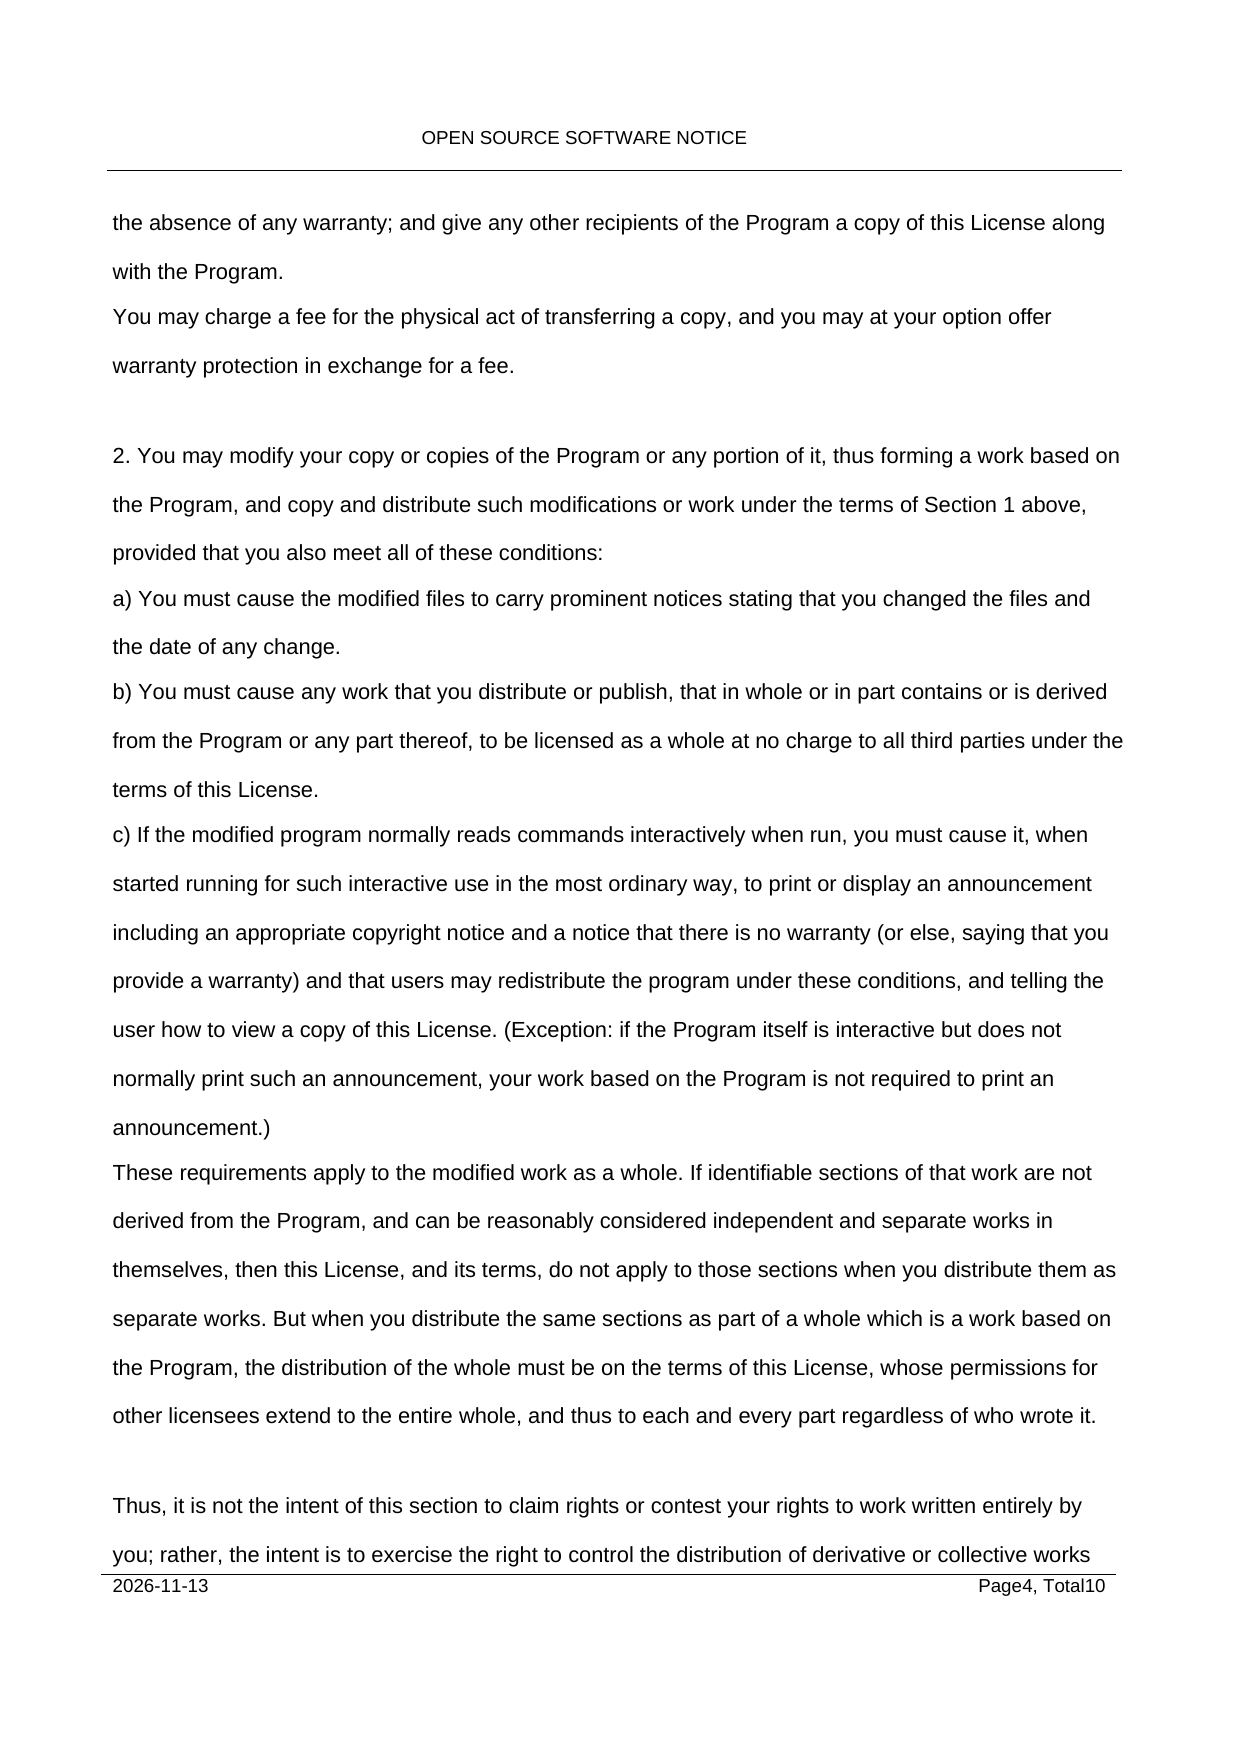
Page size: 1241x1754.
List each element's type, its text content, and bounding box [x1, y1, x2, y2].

text You may charge a fee for the physical act of transferring a copy, and you may at your option offer warranty protection in exchange for a fee. [112, 300, 1128, 381]
text a) You must cause the modified files to carry prominent notices stating that you changed the files and the date of any change. [112, 582, 1128, 663]
text b) You must cause any work that you distribute or publish, that in whole or in part contains or is derived from the Program or any part thereof, to be licensed as a whole at no charge to all third parties under the terms of this License. [112, 676, 1128, 806]
text c) If the modified program normally reads commands interactively when run, you must cause it, when started running for such interactive use in the most ordinary way, to print or display an announcement including an appropriate copyright notice and a notice that there is no warranty (or else, saying that you provide a warranty) and that users may redistribute the program under these conditions, and telling the user how to view a copy of this License. (Exception: if the Program itself is interactive but does not normally print such an announcement, your work based on the Program is not required to print an announcement.) [112, 818, 1128, 1143]
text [112, 206, 1128, 288]
text 2. You may modify your copy or copies of the Program or any portion of it, thus forming a work based on the Program, and copy and distribute such modifications or work under the terms of Section 1 above, provided that you also meet all of these conditions: [112, 439, 1128, 569]
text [112, 1490, 1128, 1571]
text These requirements apply to the modified work as a whole. If identifiable sections of that work are not derived from the Program, and can be reasonably considered independent and separate works in themselves, then this License, and its terms, do not apply to those sections when you distribute them as separate works. But when you distribute the same sections as part of a whole which is a work based on the Program, the distribution of the whole must be on the terms of this License, whose permissions for other licensees extend to the entire whole, and thus to each and every part regardless of who wrote it. [112, 1156, 1128, 1432]
